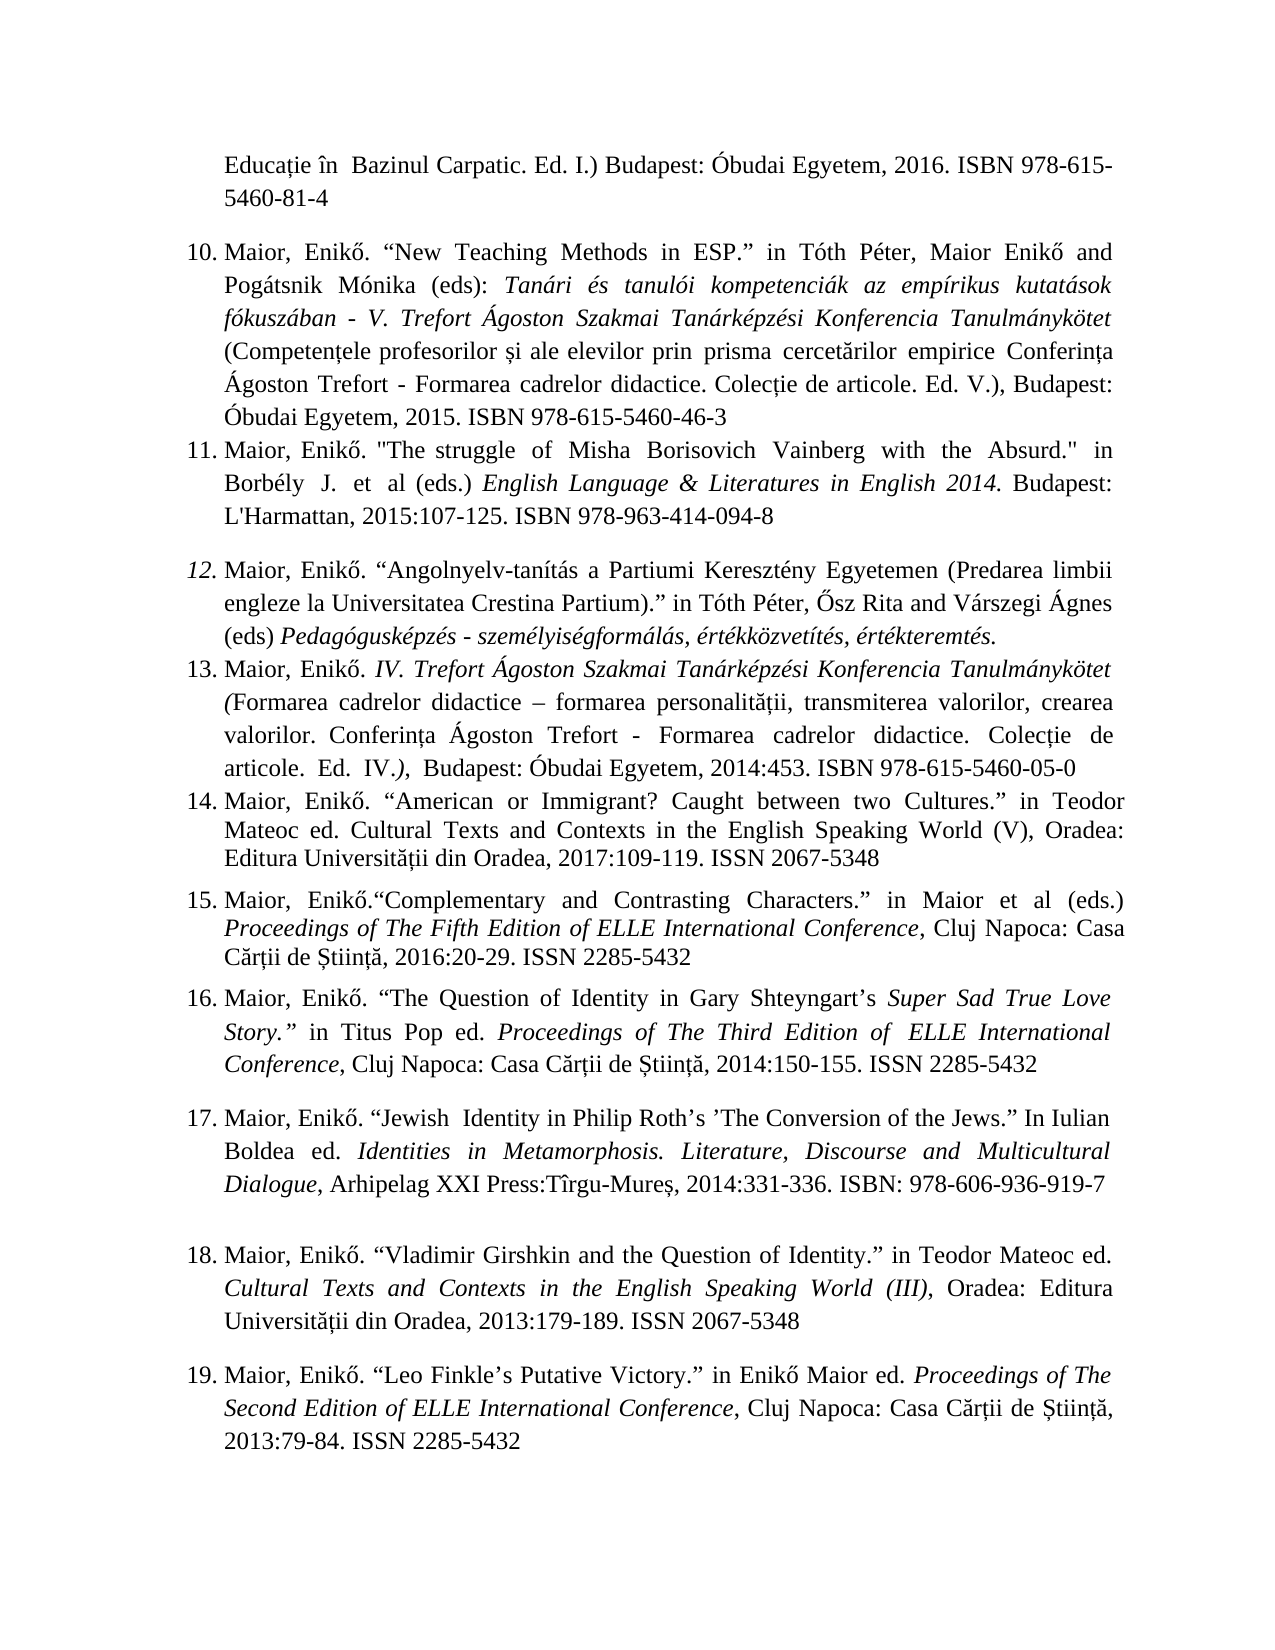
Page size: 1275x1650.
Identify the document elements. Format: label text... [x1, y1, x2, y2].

list Maior, Enikő.“Complementary and Contrasting Characters.” in Maior et al (eds.) Proceedings of The Fifth Edition of ELLE International Conference, Cluj Napoca: Casa Cărții de Știință, 2016:20-29. ISSN 2285-5432 [186, 885, 1125, 971]
list Maior, Enikő. "The struggle of Misha Borisovich Vainberg with the Absurd." in Borbély J. et al (eds.) English Language & Literatures in English 2014. Budapest: L'Harmattan, 2015:107-125. ISBN 978-963-414-094-8 [186, 435, 1113, 530]
list Maior, Enikő. “Angolnyelv-tanítás a Partiumi Keresztény Egyetemen (Predarea limbii engleze la Universitatea Crestina Partium).” in Tóth Péter, Ősz Rita and Várszegi Ágnes (eds) Pedagógusképzés - személyiségformálás, értékközvetítés, értékteremtés. [186, 555, 1112, 650]
list Maior, Enikő. “Vladimir Girshkin and the Question of Identity.” in Teodor Mateoc ed. Cultural Texts and Contexts in the English Speaking World (III), Oradea: Editura Universității din Oradea, 2013:179-189. ISSN 2067-5348 [186, 1240, 1113, 1335]
list Maior, Enikő. “The Question of Identity in Gary Shteyngart’s Super Sad True Love Story.” in Titus Pop ed. Proceedings of The Third Edition of ELLE International Conference, Cluj Napoca: Casa Cărții de Știință, 2014:150-155. ISSN 2285-5432 [186, 983, 1113, 1078]
list Maior, Enikő. “Leo Finkle’s Putative Victory.” in Enikő Maior ed. Proceedings of The Second Edition of ELLE International Conference, Cluj Napoca: Casa Cărții de Știință, 2013:79-84. ISSN 2285-5432 [186, 1360, 1113, 1455]
list Maior, Enikő. “New Teaching Methods in ESP.” in Tóth Péter, Maior Enikő and Pogátsnik Mónika (eds): Tanári és tanulói kompetenciák az empírikus kutatások fókuszában - V. Trefort Ágoston Szakmai Tanárképzési Konferencia Tanulmánykötet (Competențele profesorilor și ale elevilor prin prisma cercetărilor empirice Conferința Ágoston Trefort - Formarea cadrelor didactice. Colecție de articole. Ed. V.), Budapest: Óbudai Egyetem, 2015. ISBN 978-615-5460-46-3 [186, 237, 1113, 431]
list Maior, Enikő. IV. Trefort Ágoston Szakmai Tanárképzési Konferencia Tanulmánykötet (Formarea cadrelor didactice – formarea personalității, transmiterea valorilor, crearea valorilor. Conferința Ágoston Trefort - Formarea cadrelor didactice. Colecție de articole. Ed. IV.), Budapest: Óbudai Egyetem, 2014:453. ISBN 978-615-5460-05-0 [186, 654, 1113, 782]
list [186, 150, 1114, 212]
list Maior, Enikő. “American or Immigrant? Caught between two Cultures.” in Teodor Mateoc ed. Cultural Texts and Contexts in the English Speaking World (V), Oradea: Editura Universității din Oradea, 2017:109-119. ISSN 2067-5348 [186, 786, 1125, 872]
list Maior, Enikő. “Jewish Identity in Philip Roth’s ’The Conversion of the Jews.” In Iulian Boldea ed. Identities in Metamorphosis. Literature, Discourse and Multicultural Dialogue, Arhipelag XXI Press:Tîrgu-Mureș, 2014:331-336. ISBN: 978-606-936-919-7 [186, 1103, 1110, 1198]
